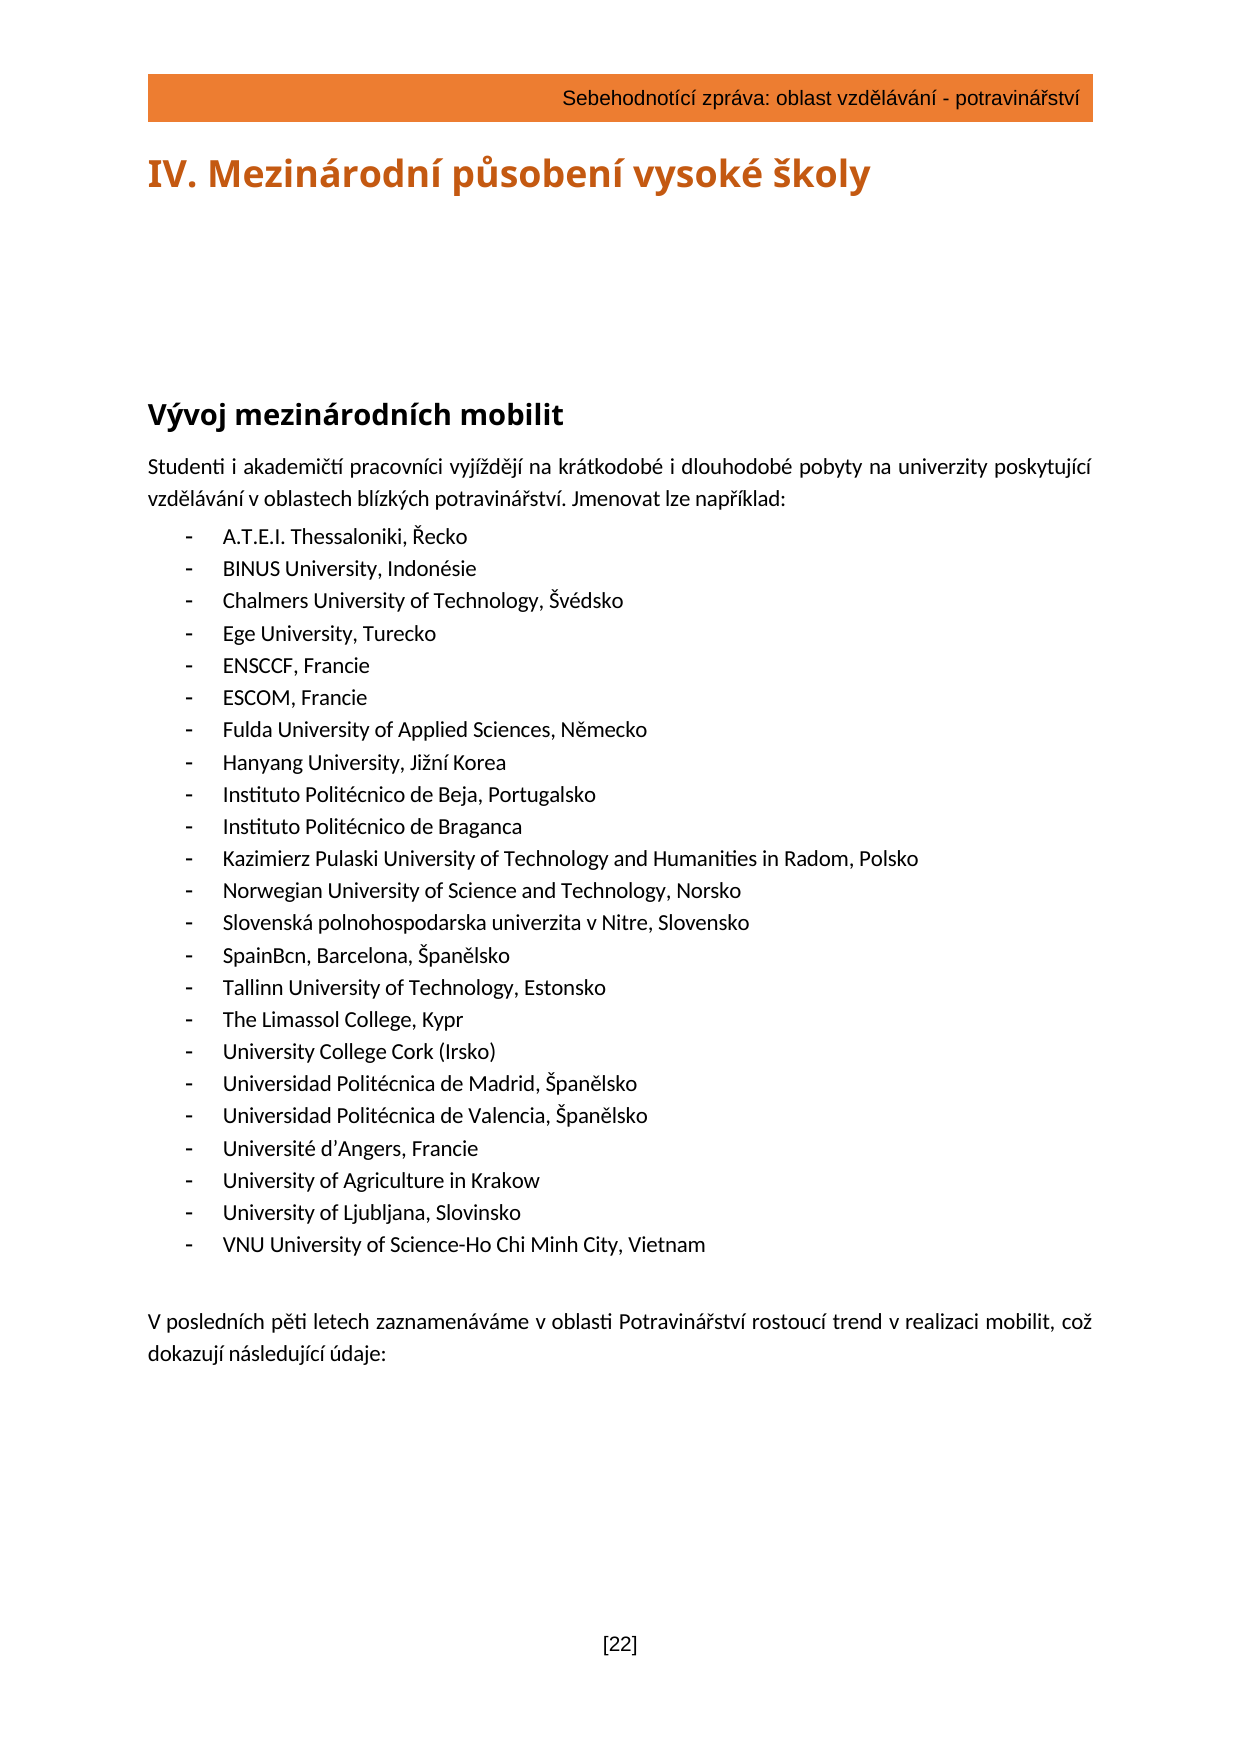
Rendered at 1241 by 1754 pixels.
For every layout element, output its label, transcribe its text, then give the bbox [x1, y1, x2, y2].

list VNU University of Science-Ho Chi Minh City, Vietnam [185, 1230, 1092, 1258]
list Université d’Angers, Francie [185, 1134, 1092, 1162]
list Tallinn University of Technology, Estonsko [185, 973, 1092, 1001]
list ENSCCF, Francie [185, 651, 1092, 679]
list Universidad Politécnica de Valencia, Španělsko [185, 1102, 1092, 1130]
list BINUS University, Indonésie [185, 554, 1092, 582]
list Kazimierz Pulaski University of Technology and Humanities in Radom, Polsko [185, 844, 1092, 872]
text Studenti i akademičtí pracovníci vyjíždějí na krátkodobé i dlouhodobé pobyty na univerzity poskytující vzdělávání v oblastech blízkých potravinářství. Jmenovat lze například: [148, 452, 1092, 512]
list A.T.E.I. Thessaloniki, Řecko [185, 522, 1092, 550]
text V posledních pěti letech zaznamenáváme v oblasti Potravinářství rostoucí trend v realizaci mobilit, což dokazují následující údaje: [148, 1307, 1092, 1367]
list University of Ljubljana, Slovinsko [185, 1198, 1092, 1226]
list The Limassol College, Kypr [185, 1005, 1092, 1033]
list Ege University, Turecko [185, 619, 1092, 647]
list Fulda University of Applied Sciences, Německo [185, 715, 1092, 743]
list Hanyang University, Jižní Korea [185, 748, 1092, 776]
list SpainBcn, Barcelona, Španělsko [185, 941, 1092, 969]
list University of Agriculture in Krakow [185, 1166, 1092, 1194]
list Norwegian University of Science and Technology, Norsko [185, 876, 1092, 904]
list Slovenská polnohospodarska univerzita v Nitre, Slovensko [185, 908, 1092, 937]
list University College Cork (Irsko) [185, 1037, 1092, 1065]
list Chalmers University of Technology, Švédsko [185, 587, 1092, 615]
list Instituto Politécnico de Beja, Portugalsko [185, 780, 1092, 808]
text Vývoj mezinárodních mobilit [148, 394, 1093, 433]
list Universidad Politécnica de Madrid, Španělsko [185, 1069, 1092, 1097]
list IV. Mezinárodní působení vysoké školy [148, 148, 1093, 199]
list Instituto Politécnico de Braganca [185, 812, 1092, 840]
list ESCOM, Francie [185, 683, 1092, 711]
